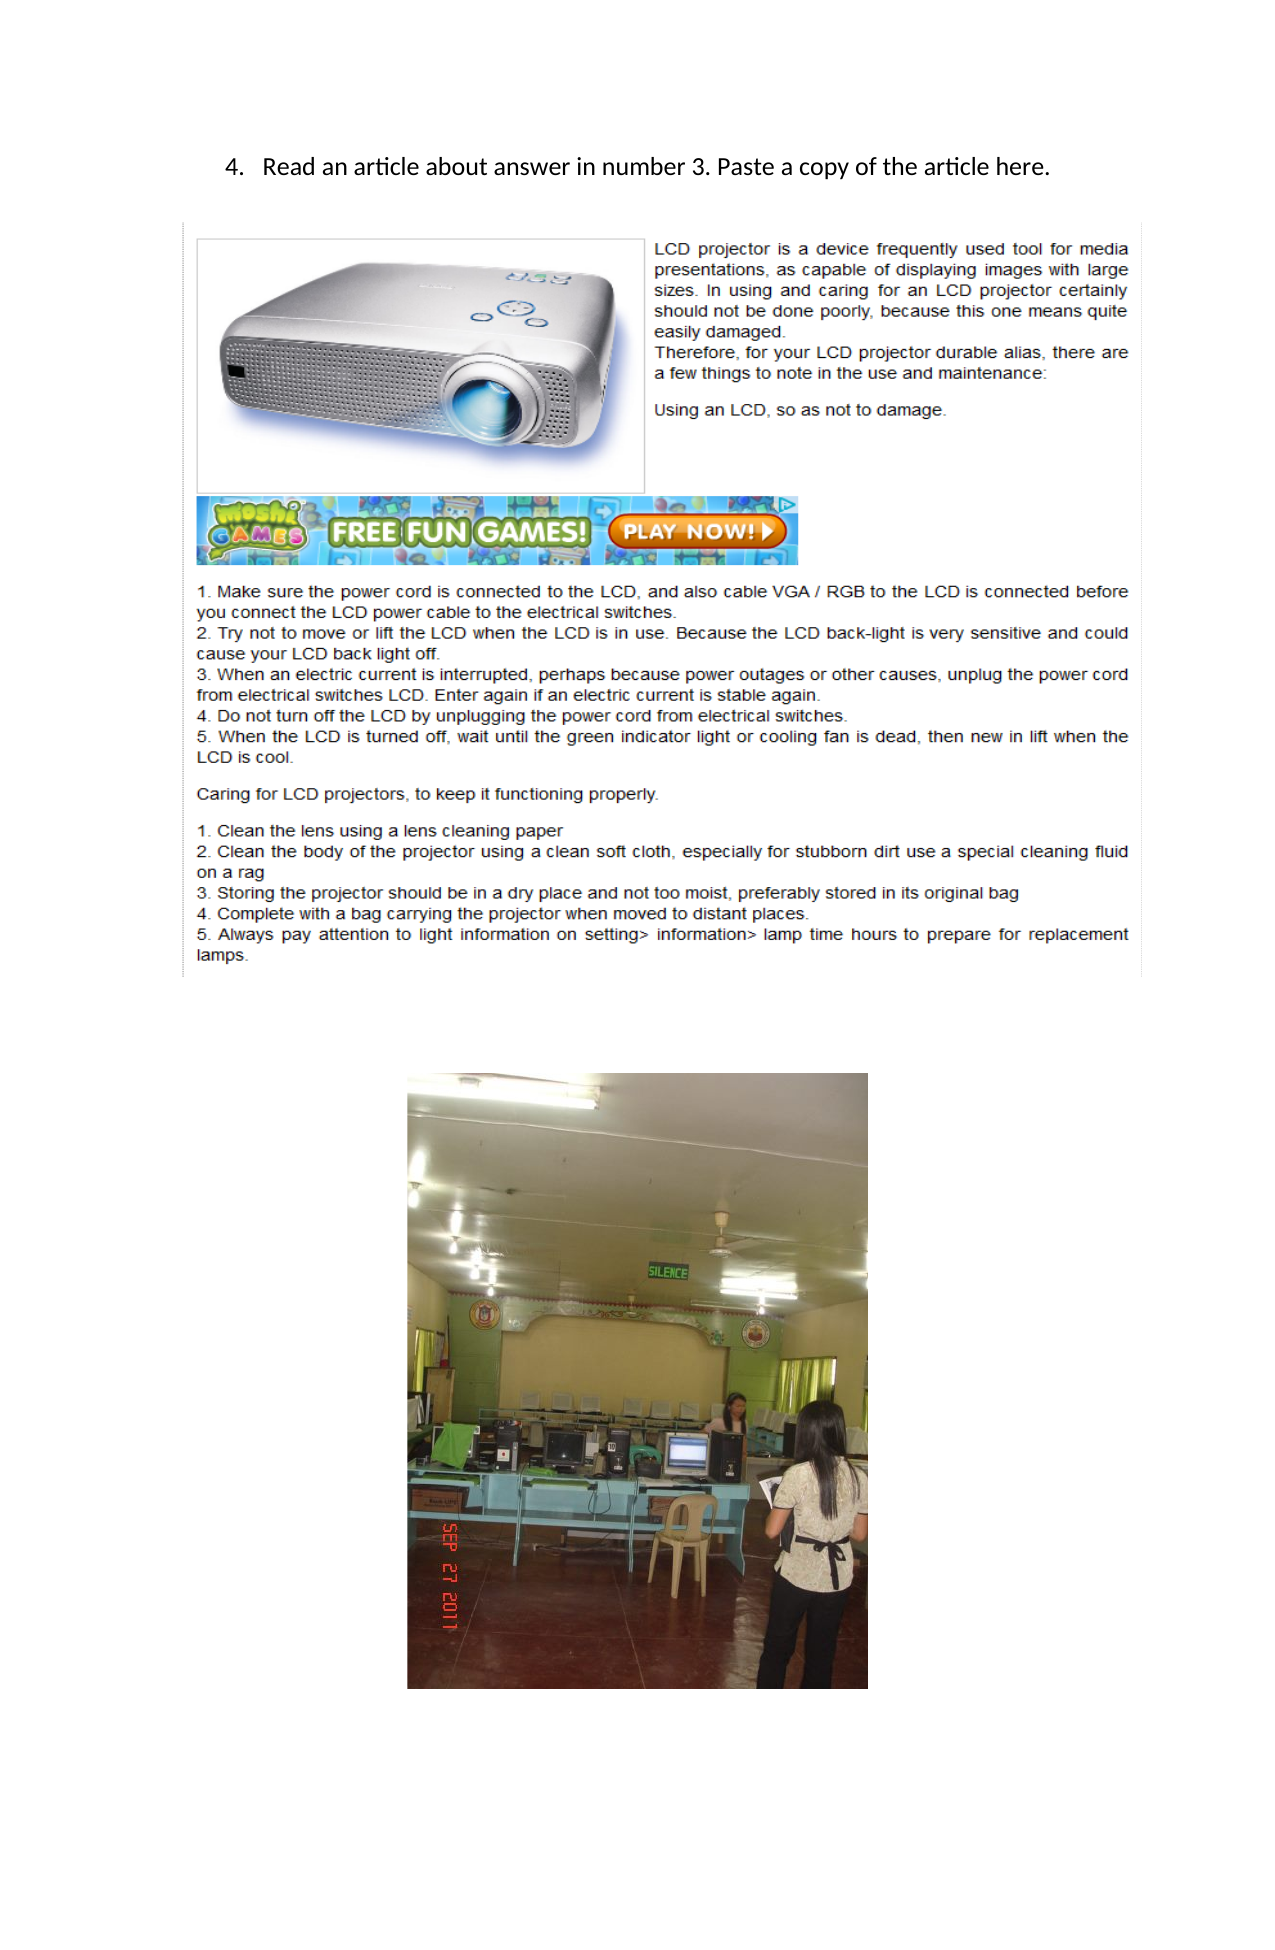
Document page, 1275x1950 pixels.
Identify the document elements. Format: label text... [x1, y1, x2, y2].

list Read an article about answer in number 3. Paste a copy of the article here. [225, 150, 1125, 182]
picture [407, 1073, 868, 1689]
picture [168, 222, 1142, 977]
